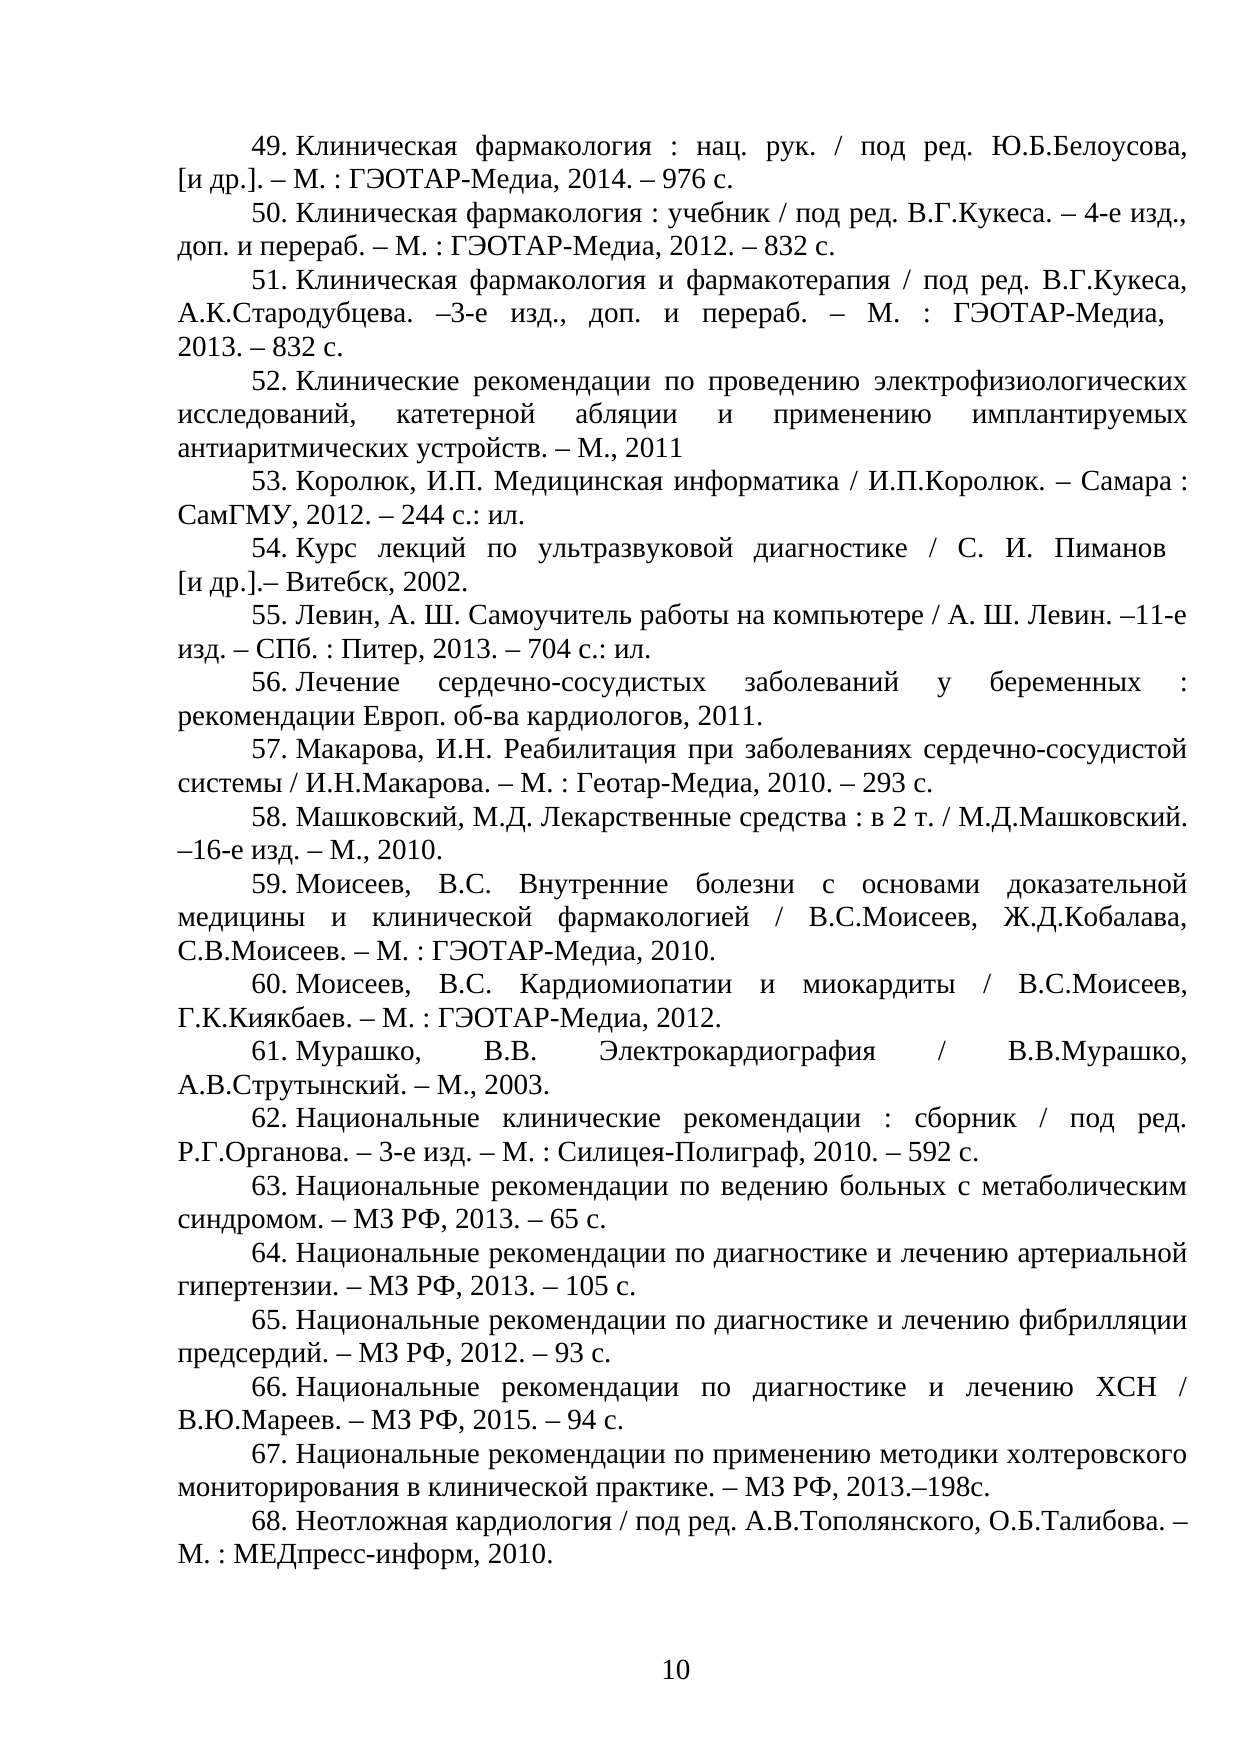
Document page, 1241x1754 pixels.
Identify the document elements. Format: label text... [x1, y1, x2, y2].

list Неотложная кардиология / под ред. А.В.Тополянского, О.Б.Талибова. – М. : МЕДпресс-информ, 2010. [177, 1503, 1188, 1570]
list Клиническая фармакология : учебник / под ред. В.Г.Кукеса. – 4-е изд., доп. и перераб. – М. : ГЭОТАР-Медиа, 2012. – 832 с. [177, 195, 1188, 262]
list Клиническая фармакология и фармакотерапия / под ред. В.Г.Кукеса, А.К.Стародубцева. –3-е изд., доп. и перераб. – М. : ГЭОТАР-Медиа, 2013. – 832 с. [177, 262, 1188, 363]
list Машковский, М.Д. Лекарственные средства : в 2 т. / М.Д.Машковский. –16-е изд. – М., 2010. [177, 799, 1188, 866]
list Клиническая фармакология : нац. рук. / под ред. Ю.Б.Белоусова, [и др.]. – М. : ГЭОТАР-Медиа, 2014. – 976 с. [177, 128, 1188, 195]
list Национальные рекомендации по применению методики холтеровского мониторирования в клинической практике. – МЗ РФ, 2013.–198с. [177, 1436, 1188, 1503]
list Национальные клинические рекомендации : сборник / под ред. Р.Г.Органова. – 3-е изд. – М. : Силицея-Полиграф, 2010. – 592 с. [177, 1101, 1188, 1168]
list Национальные рекомендации по диагностике и лечению фибрилляции предсердий. – МЗ РФ, 2012. – 93 с. [177, 1302, 1188, 1369]
list Мурашко, В.В. Электрокардиография / В.В.Мурашко, А.В.Струтынский. – М., 2003. [177, 1033, 1188, 1101]
list Национальные рекомендации по ведению больных с метаболическим синдромом. – МЗ РФ, 2013. – 65 с. [177, 1168, 1188, 1235]
list Моисеев, В.С. Внутренние болезни с основами доказательной медицины и клинической фармакологией / В.С.Моисеев, Ж.Д.Кобалава, С.В.Моисеев. – М. : ГЭОТАР-Медиа, 2010. [177, 866, 1188, 966]
list Королюк, И.П. Медицинская информатика / И.П.Королюк. – Самара : СамГМУ, 2012. – 244 с.: ил. [177, 463, 1188, 530]
list Моисеев, В.С. Кардиомиопатии и миокардиты / В.С.Моисеев, Г.К.Киякбаев. – М. : ГЭОТАР-Медиа, 2012. [177, 966, 1188, 1033]
list Национальные рекомендации по диагностике и лечению артериальной гипертензии. – МЗ РФ, 2013. – 105 с. [177, 1235, 1188, 1302]
list Курс лекций по ультразвуковой диагностике / С. И. Пиманов [и др.].– Витебск, 2002. [177, 530, 1188, 597]
list Лечение сердечно-сосудистых заболеваний у беременных : рекомендации Европ. об-ва кардиологов, 2011. [177, 664, 1188, 732]
list Левин, А. Ш. Самоучитель работы на компьютере / А. Ш. Левин. –11-е изд. – СПб. : Питер, 2013. – 704 с.: ил. [177, 597, 1188, 664]
list Национальные рекомендации по диагностике и лечению ХСН / В.Ю.Мареев. – МЗ РФ, 2015. – 94 с. [177, 1369, 1188, 1436]
list Клинические рекомендации по проведению электрофизиологических исследований, катетерной абляции и применению имплантируемых антиаритмических устройств. – М., 2011 [177, 363, 1188, 463]
list Макарова, И.Н. Реабилитация при заболеваниях сердечно-сосудистой системы / И.Н.Макарова. – М. : Геотар-Медиа, 2010. – 293 с. [177, 732, 1188, 799]
